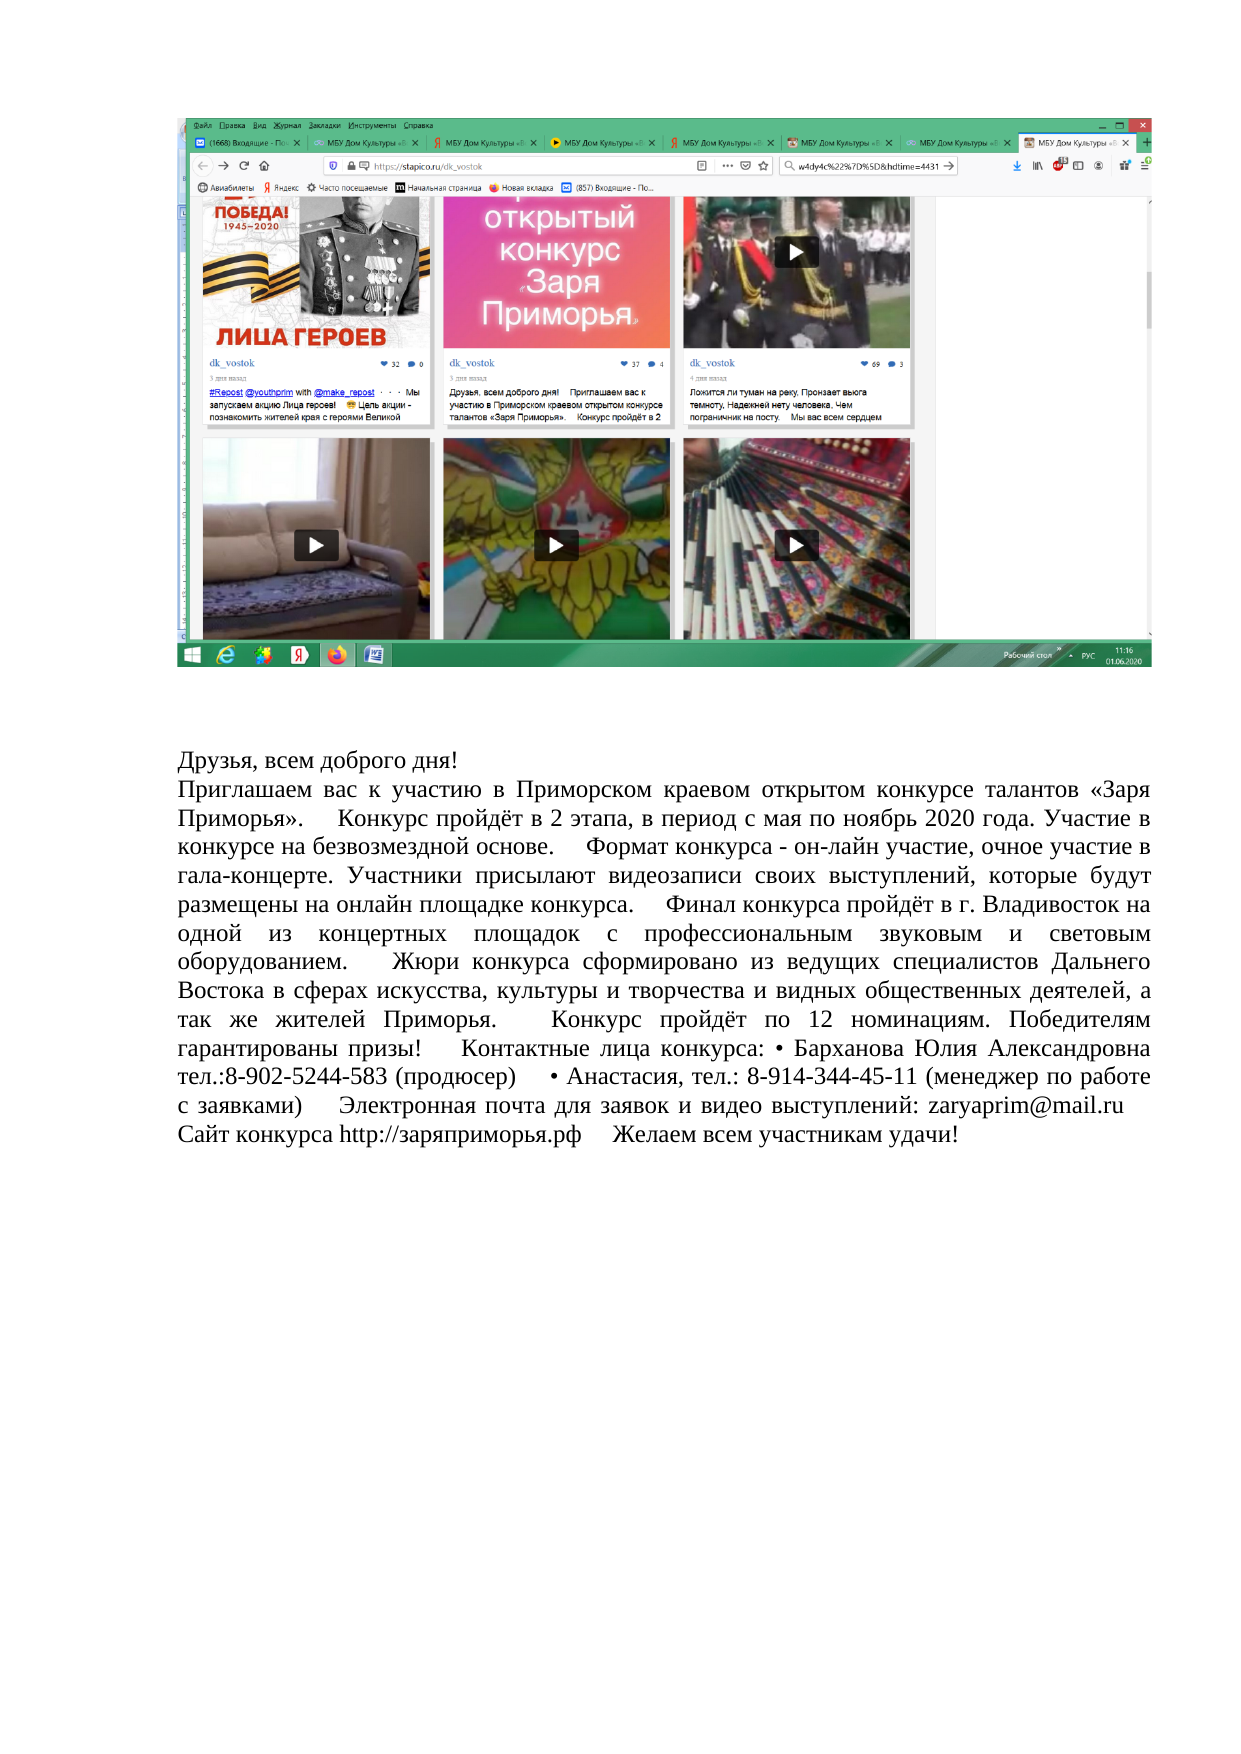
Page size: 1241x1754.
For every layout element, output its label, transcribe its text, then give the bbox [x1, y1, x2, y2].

text Приглашаем вас к участию в Приморском краевом открытом конкурсе талантов «Заря Приморья». ⠀ Конкурс пройдёт в 2 этапа, в период с мая по ноябрь 2020 года. Участие в конкурсе на безвозмездной основе. ⠀ Формат конкурса - он-лайн участие, очное участие в гала-концерте. Участники присылают видеозаписи своих выступлений, которые будут размещены на онлайн площадке конкурса. ⠀ Финал конкурса пройдёт в г. Владивосток на одной из концертных площадок с профессиональным звуковым и световым оборудованием. ⠀ Жюри конкурса сформировано из ведущих специалистов Дальнего Востока в сферах искусства, культуры и творчества и видных общественных деятелей, а так же жителей Приморья. ⠀ Конкурс пройдёт по 12 номинациям. Победителям гарантированы призы! ⠀ Контактные лица конкурса: • Барханова Юлия Александровна тел.:8-902-5244-583 (продюсер) ⠀ • Анастасия, тел.: 8-914-344-45-11 (менеджер по работе с заявками) ⠀ Электронная почта для заявок и видео выступлений: zaryaprim@mail.ru ⠀ Сайт конкурса http://заряприморья.рф ⠀ Желаем всем участникам удачи! [177, 774, 1152, 1148]
picture [177, 118, 1152, 667]
text Друзья, всем доброго дня! ⠀ [177, 745, 1152, 774]
